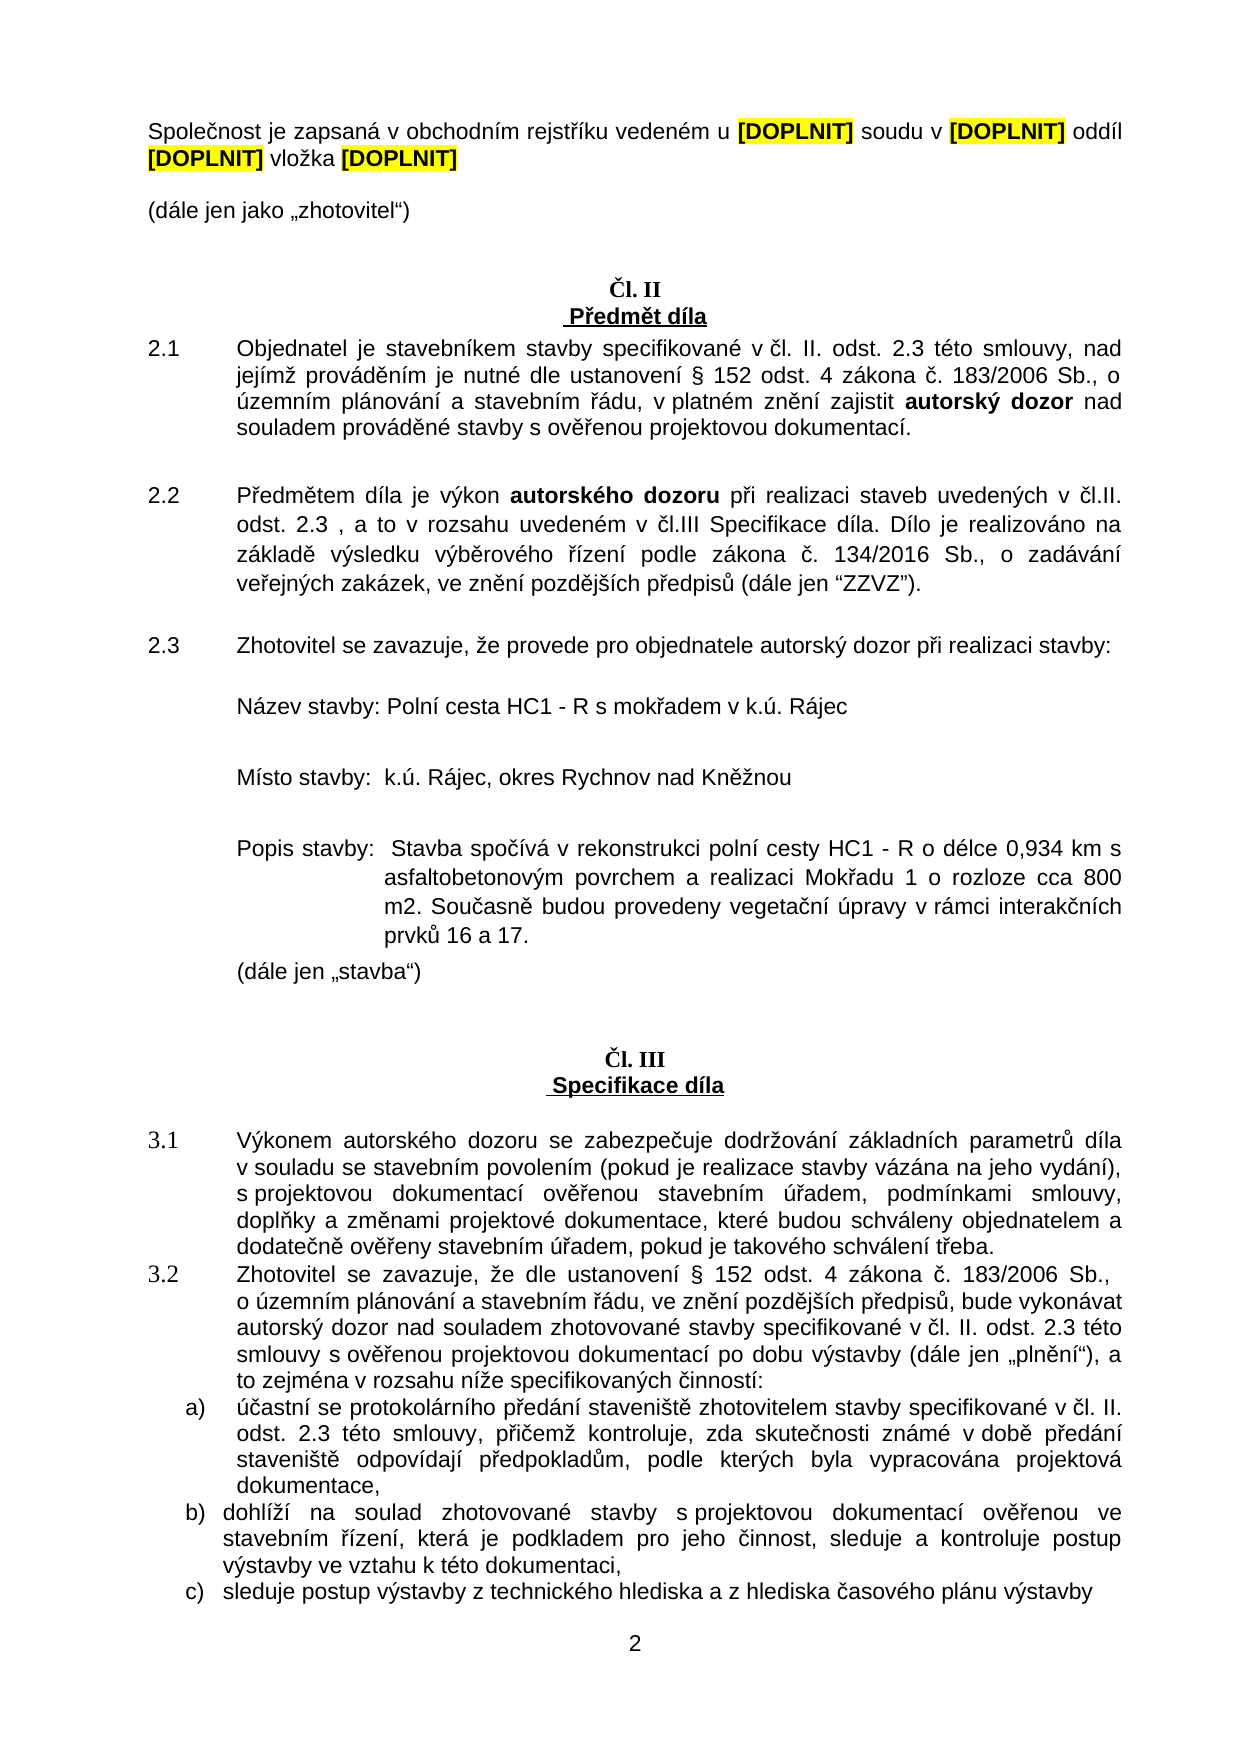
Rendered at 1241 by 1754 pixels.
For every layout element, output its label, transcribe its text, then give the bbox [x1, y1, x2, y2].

text Společnost je zapsaná v obchodním rejstříku vedeném u [DOPLNIT] soudu v [DOPLNIT] oddíl [DOPLNIT] vložka [DOPLNIT] [148, 118, 1122, 171]
list účastní se protokolárního předání staveniště zhotovitelem stavby specifikované v čl. II. odst. 2.3 této smlouvy, přičemž kontroluje, zda skutečnosti známé v době předání staveniště odpovídají předpokladům, podle kterých byla vypracována projektová dokumentace, [185, 1393, 1122, 1499]
list Zhotovitel se zavazuje, že dle ustanovení § 152 odst. 4 zákona č. 183/2006 Sb., o územním plánování a stavebním řádu, ve znění pozdějších předpisů, bude vykonávat autorský dozor nad souladem zhotovované stavby specifikované v čl. II. odst. 2.3 této smlouvy s ověřenou projektovou dokumentací po dobu výstavby (dále jen „plnění“), a to zejména v rozsahu níže specifikovaných činností: [148, 1259, 1122, 1393]
text (dále jen jako „zhotovitel“) [110, 197, 1122, 223]
list Výkonem autorského dozoru se zabezpečuje dodržování základních parametrů díla v souladu se stavebním povolením (pokud je realizace stavby vázána na jeho vydání), s projektovou dokumentací ověřenou stavebním úřadem, podmínkami smlouvy, doplňky a změnami projektové dokumentace, které budou schváleny objednatelem a dodatečně ověřeny stavebním úřadem, pokud je takového schválení třeba. [148, 1125, 1122, 1259]
list Zhotovitel se zavazuje, že provede pro objednatele autorský dozor při realizaci stavby: [148, 629, 1122, 658]
text Čl. II [148, 276, 1122, 303]
text Popis stavby: Stavba spočívá v rekonstrukci polní cesty HC1 - R o délce 0,934 km s asfaltobetonovým povrchem a realizaci Mokřadu 1 o rozloze cca 800 m2. Současně budou provedeny vegetační úpravy v rámci interakčních prvků 16 a 17. [236, 832, 1122, 949]
text Specifikace díla [148, 1072, 1122, 1099]
list Předmětem díla je výkon autorského dozoru při realizaci staveb uvedených v čl.II. odst. 2.3 , a to v rozsahu uvedeném v čl.III Specifikace díla. Dílo je realizováno na základě výsledku výběrového řízení podle zákona č. 134/2016 Sb., o zadávání veřejných zakázek, ve znění pozdějších předpisů (dále jen “ZZVZ”). [148, 479, 1122, 596]
text Název stavby: Polní cesta HC1 - R s mokřadem v k.ú. Rájec [236, 691, 1122, 720]
list Objednatel je stavebníkem stavby specifikované v čl. II. odst. 2.3 této smlouvy, nad jejímž prováděním je nutné dle ustanovení § 152 odst. 4 zákona č. 183/2006 Sb., o územním plánování a stavebním řádu, v platném znění zajistit autorský dozor nad souladem prováděné stavby s ověřenou projektovou dokumentací. [148, 335, 1122, 441]
text Čl. III [148, 1046, 1122, 1072]
list dohlíží na soulad zhotovované stavby s projektovou dokumentací ověřenou ve stavebním řízení, která je podkladem pro jeho činnost, sleduje a kontroluje postup výstavby ve vztahu k této dokumentaci, [185, 1499, 1122, 1578]
text Předmět díla [148, 303, 1122, 329]
text Místo stavby: k.ú. Rájec, okres Rychnov nad Kněžnou [192, 761, 1122, 791]
text (dále jen „stavba“) [148, 955, 1122, 984]
list sleduje postup výstavby z technického hlediska a z hlediska časového plánu výstavby [185, 1578, 1122, 1604]
